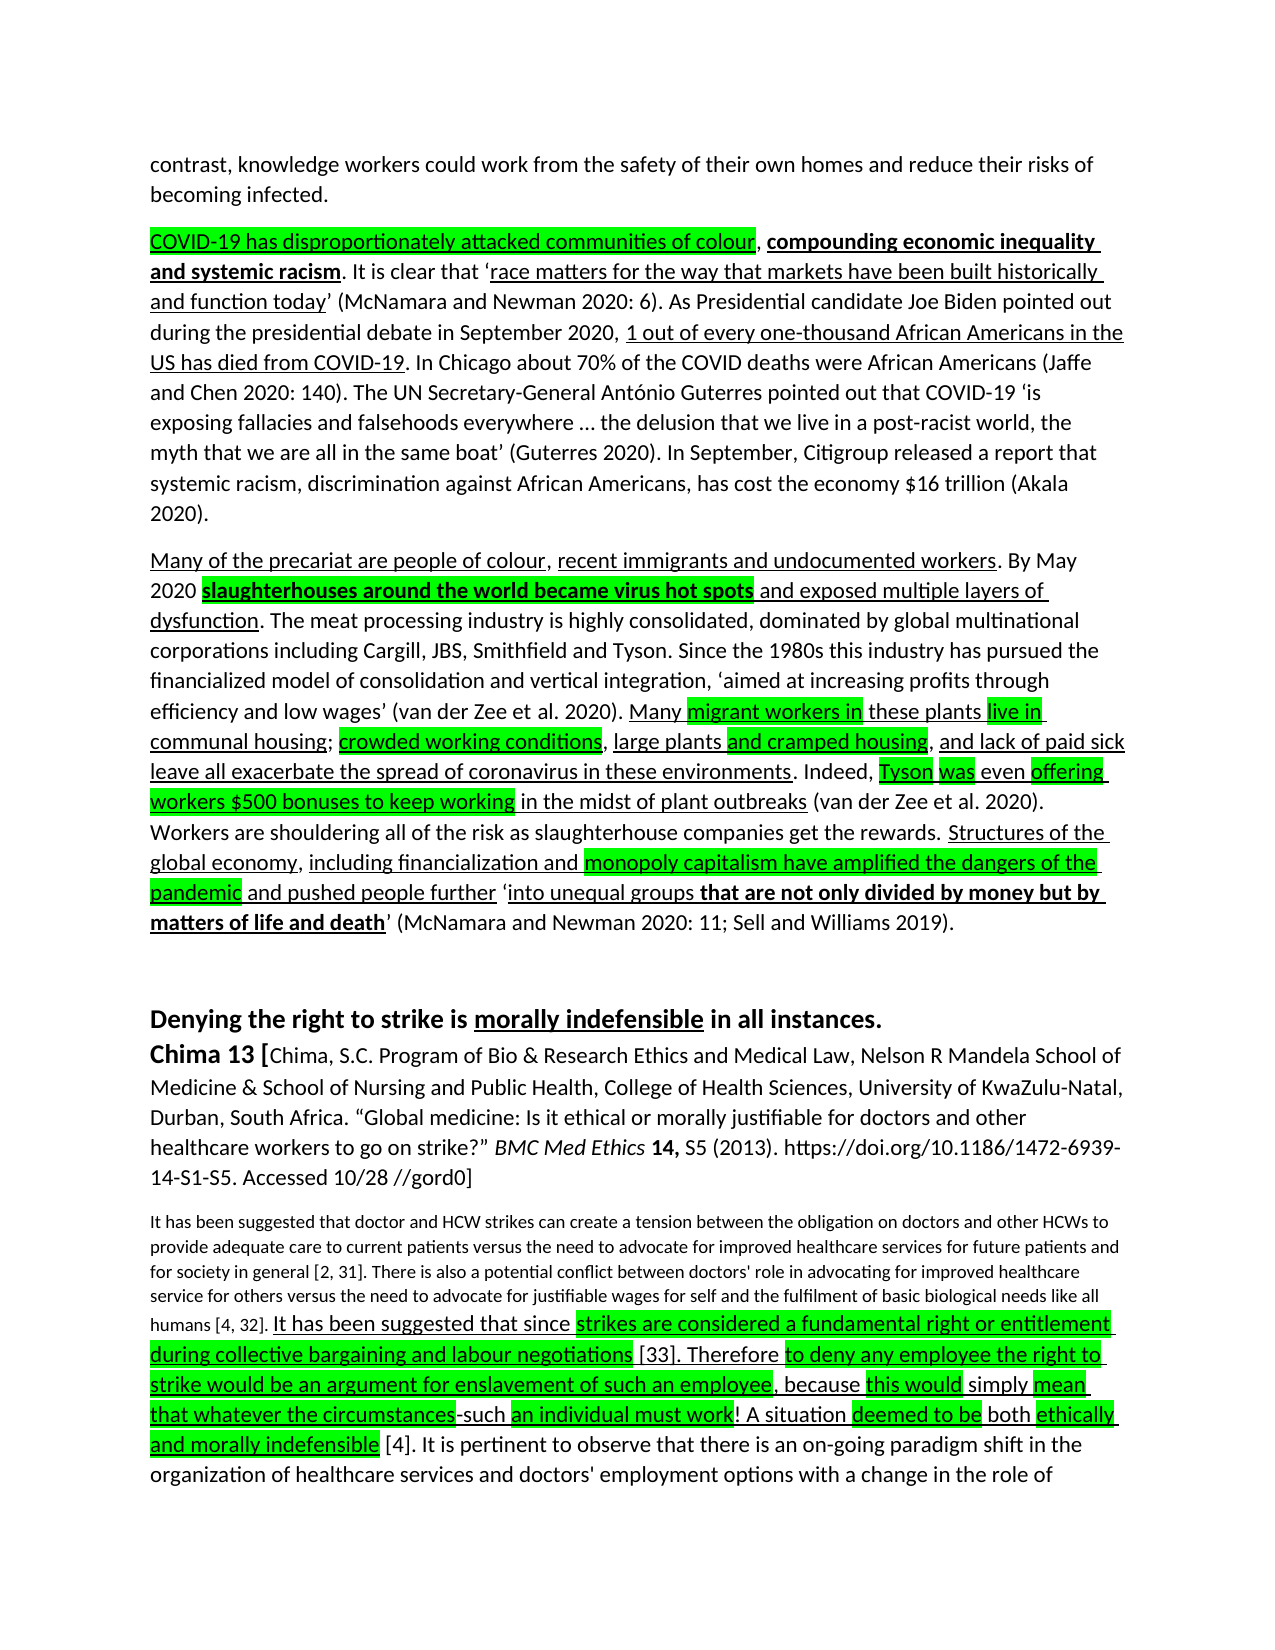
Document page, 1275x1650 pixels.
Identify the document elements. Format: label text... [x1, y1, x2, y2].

subtitle Denying the right to strike is morally indefensible in all instances. [150, 1002, 1125, 1035]
text Chima 13 [Chima, S.C. Program of Bio & Research Ethics and Medical Law, Nelson R Mandela School of Medicine & School of Nursing and Public Health, College of Health Sciences, University of KwaZulu-Natal, Durban, South Africa. “Global medicine: Is it ethical or morally justifiable for doctors and other healthcare workers to go on strike?” BMC Med Ethics 14, S5 (2013). https://doi.org/10.1186/1472-6939-14-S1-S5. Accessed 10/28 //gord0] [150, 1038, 1125, 1192]
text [150, 150, 1125, 208]
text Many of the precariat are people of colour, recent immigrants and undocumented workers. By May 2020 slaughterhouses around the world became virus hot spots and exposed multiple layers of dysfunction. The meat processing industry is highly consolidated, dominated by global multinational corporations including Cargill, JBS, Smithfield and Tyson. Since the 1980s this industry has pursued the financialized model of consolidation and vertical integration, ‘aimed at increasing profits through efficiency and low wages’ (van der Zee et al. 2020). Many migrant workers in these plants live in communal housing; crowded working conditions, large plants and cramped housing, and lack of paid sick leave all exacerbate the spread of coronavirus in these environments. Indeed, Tyson was even offering workers $500 bonuses to keep working in the midst of plant outbreaks (van der Zee et al. 2020). Workers are shouldering all of the risk as slaughterhouse companies get the rewards. Structures of the global economy, including financialization and monopoly capitalism have amplified the dangers of the pandemic and pushed people further ‘into unequal groups that are not only divided by money but by matters of life and death’ (McNamara and Newman 2020: 11; Sell and Williams 2019). [150, 546, 1125, 936]
text COVID-19 has disproportionately attacked communities of colour, compounding economic inequality and systemic racism. It is clear that ‘race matters for the way that markets have been built historically and function today’ (McNamara and Newman 2020: 6). As Presidential candidate Joe Biden pointed out during the presidential debate in September 2020, 1 out of every one-thousand African Americans in the US has died from COVID-19. In Chicago about 70% of the COVID deaths were African Americans (Jaffe and Chen 2020: 140). The UN Secretary-General António Guterres pointed out that COVID-19 ‘is exposing fallacies and falsehoods everywhere … the delusion that we live in a post-racist world, the myth that we are all in the same boat’ (Guterres 2020). In September, Citigroup released a report that systemic racism, discrimination against African Americans, has cost the economy $16 trillion (Akala 2020). [150, 227, 1125, 527]
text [150, 1210, 1125, 1489]
